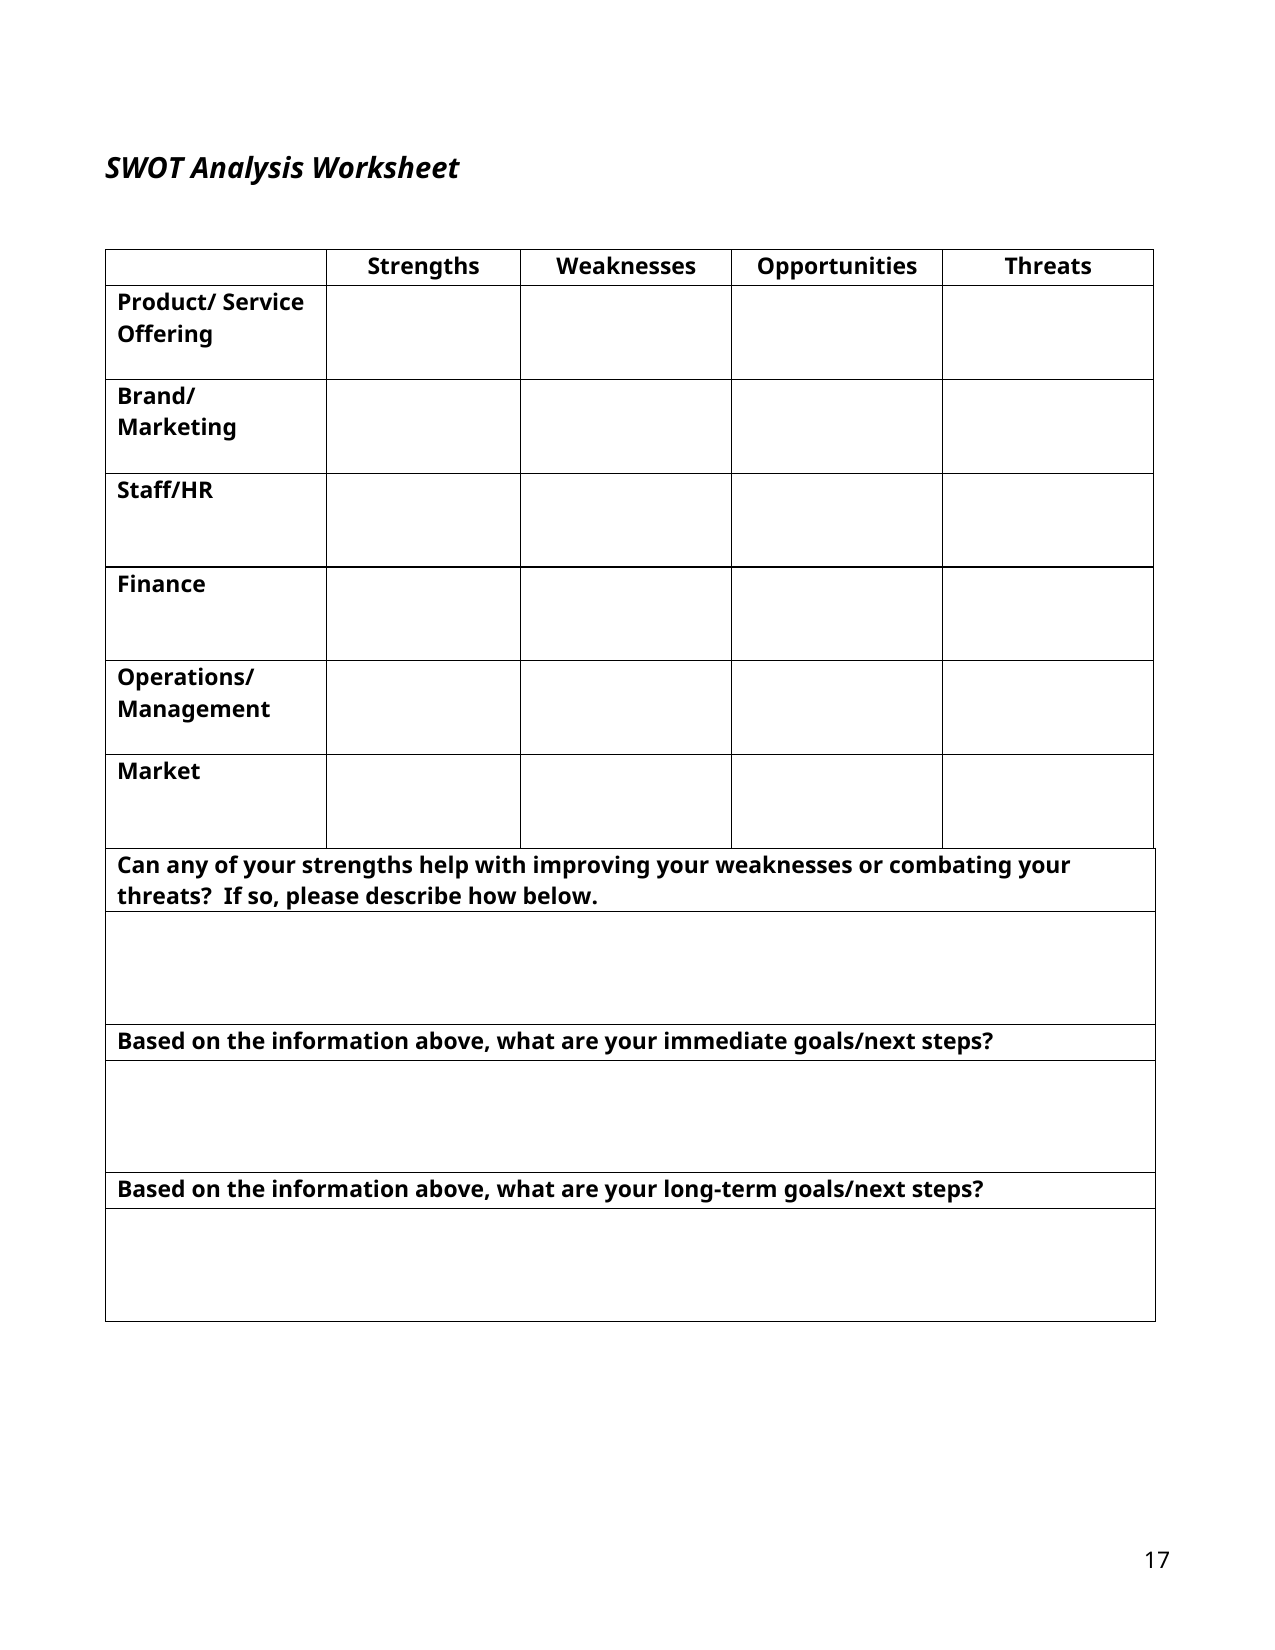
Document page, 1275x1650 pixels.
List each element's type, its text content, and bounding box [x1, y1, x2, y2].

table_cell Based on the information above, what are your immediate goals/next steps? [106, 1025, 1155, 1060]
table_cell [732, 286, 942, 379]
table_cell Market [106, 755, 326, 848]
table_cell [521, 568, 731, 660]
table_cell Staff/HR [106, 474, 326, 566]
table_cell [521, 286, 731, 379]
table_cell [943, 568, 1153, 660]
table_header Weaknesses [521, 250, 731, 285]
table_cell [106, 1209, 1155, 1321]
table_cell [732, 755, 942, 848]
table_cell Product/ Service Offering [106, 286, 326, 379]
table_cell [327, 568, 520, 660]
table_cell [521, 755, 731, 848]
table_cell [521, 661, 731, 754]
table_cell Finance [106, 568, 326, 660]
table_cell [943, 380, 1153, 473]
table_cell [327, 661, 520, 754]
table_cell [732, 661, 942, 754]
table_cell [943, 286, 1153, 379]
table_cell [327, 286, 520, 379]
table_cell [327, 474, 520, 566]
table_header Threats [943, 250, 1153, 285]
table_cell [521, 380, 731, 473]
table_cell [327, 755, 520, 848]
table_cell [732, 474, 942, 566]
table_cell Based on the information above, what are your long-term goals/next steps? [106, 1173, 1155, 1208]
table_header Strengths [327, 250, 520, 285]
table_header Opportunities [732, 250, 942, 285]
table_cell [943, 661, 1153, 754]
table_cell Brand/ Marketing [106, 380, 326, 473]
subtitle SWOT Analysis Worksheet [105, 147, 1170, 187]
table_cell [106, 912, 1155, 1024]
table_cell [106, 1061, 1155, 1172]
table_cell [943, 474, 1153, 566]
table_cell [521, 474, 731, 566]
table_header [106, 250, 326, 285]
table_cell [327, 380, 520, 473]
table_cell Can any of your strengths help with improving your weaknesses or combating your threats? If so, please describe how below. [106, 849, 1155, 911]
table_cell [943, 755, 1153, 848]
table_cell Operations/ Management [106, 661, 326, 754]
table_cell [732, 568, 942, 660]
table_cell [732, 380, 942, 473]
